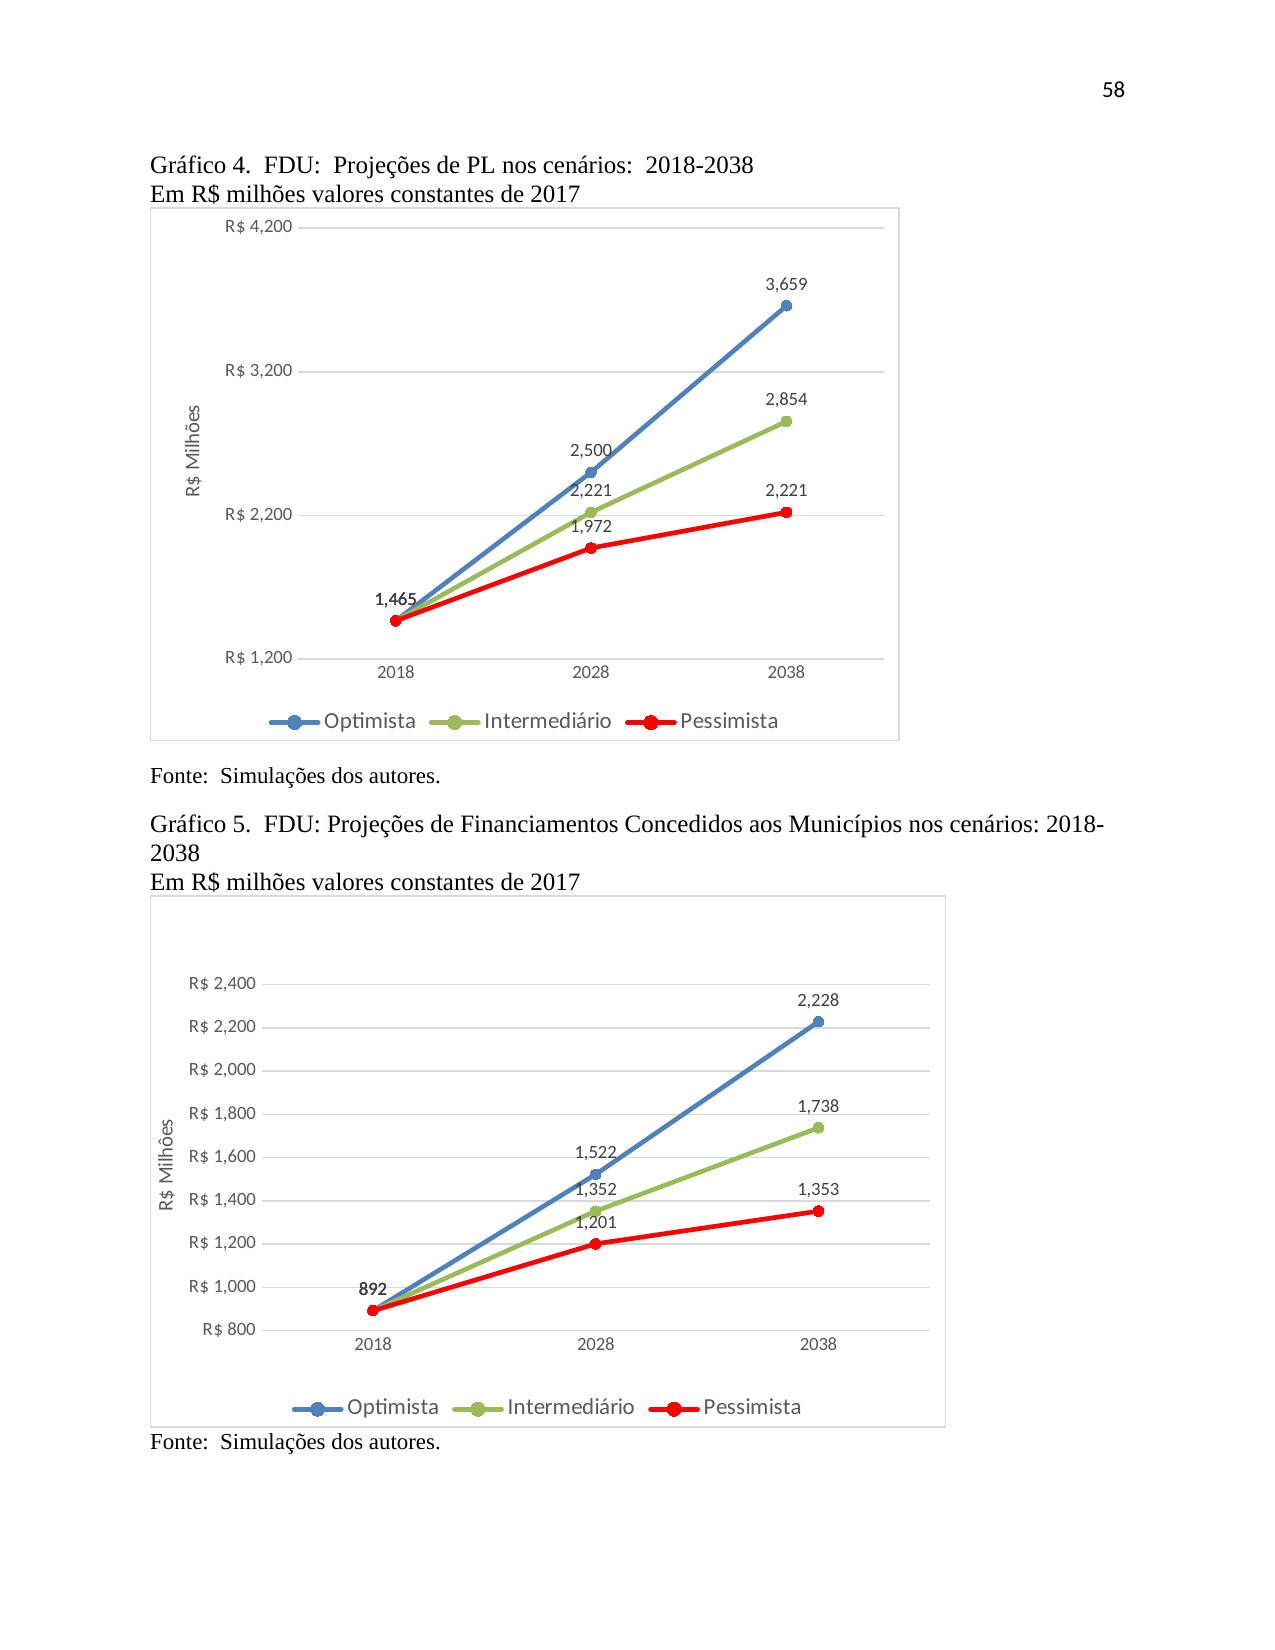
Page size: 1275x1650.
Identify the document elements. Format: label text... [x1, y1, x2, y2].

text Gráfico 4. FDU: Projeções de PL nos cenários: 2018-2038 [150, 150, 1125, 179]
text Em R$ milhões valores constantes de 2017 [150, 179, 1125, 207]
text Fonte: Simulações dos autores. [150, 762, 1125, 788]
text Em R$ milhões valores constantes de 2017 [150, 867, 1125, 895]
text Gráfico 5. FDU: Projeções de Financiamentos Concedidos aos Municípios nos cenários: 2018-2038 [150, 809, 1125, 867]
text Fonte: Simulações dos autores. [150, 1428, 1125, 1454]
